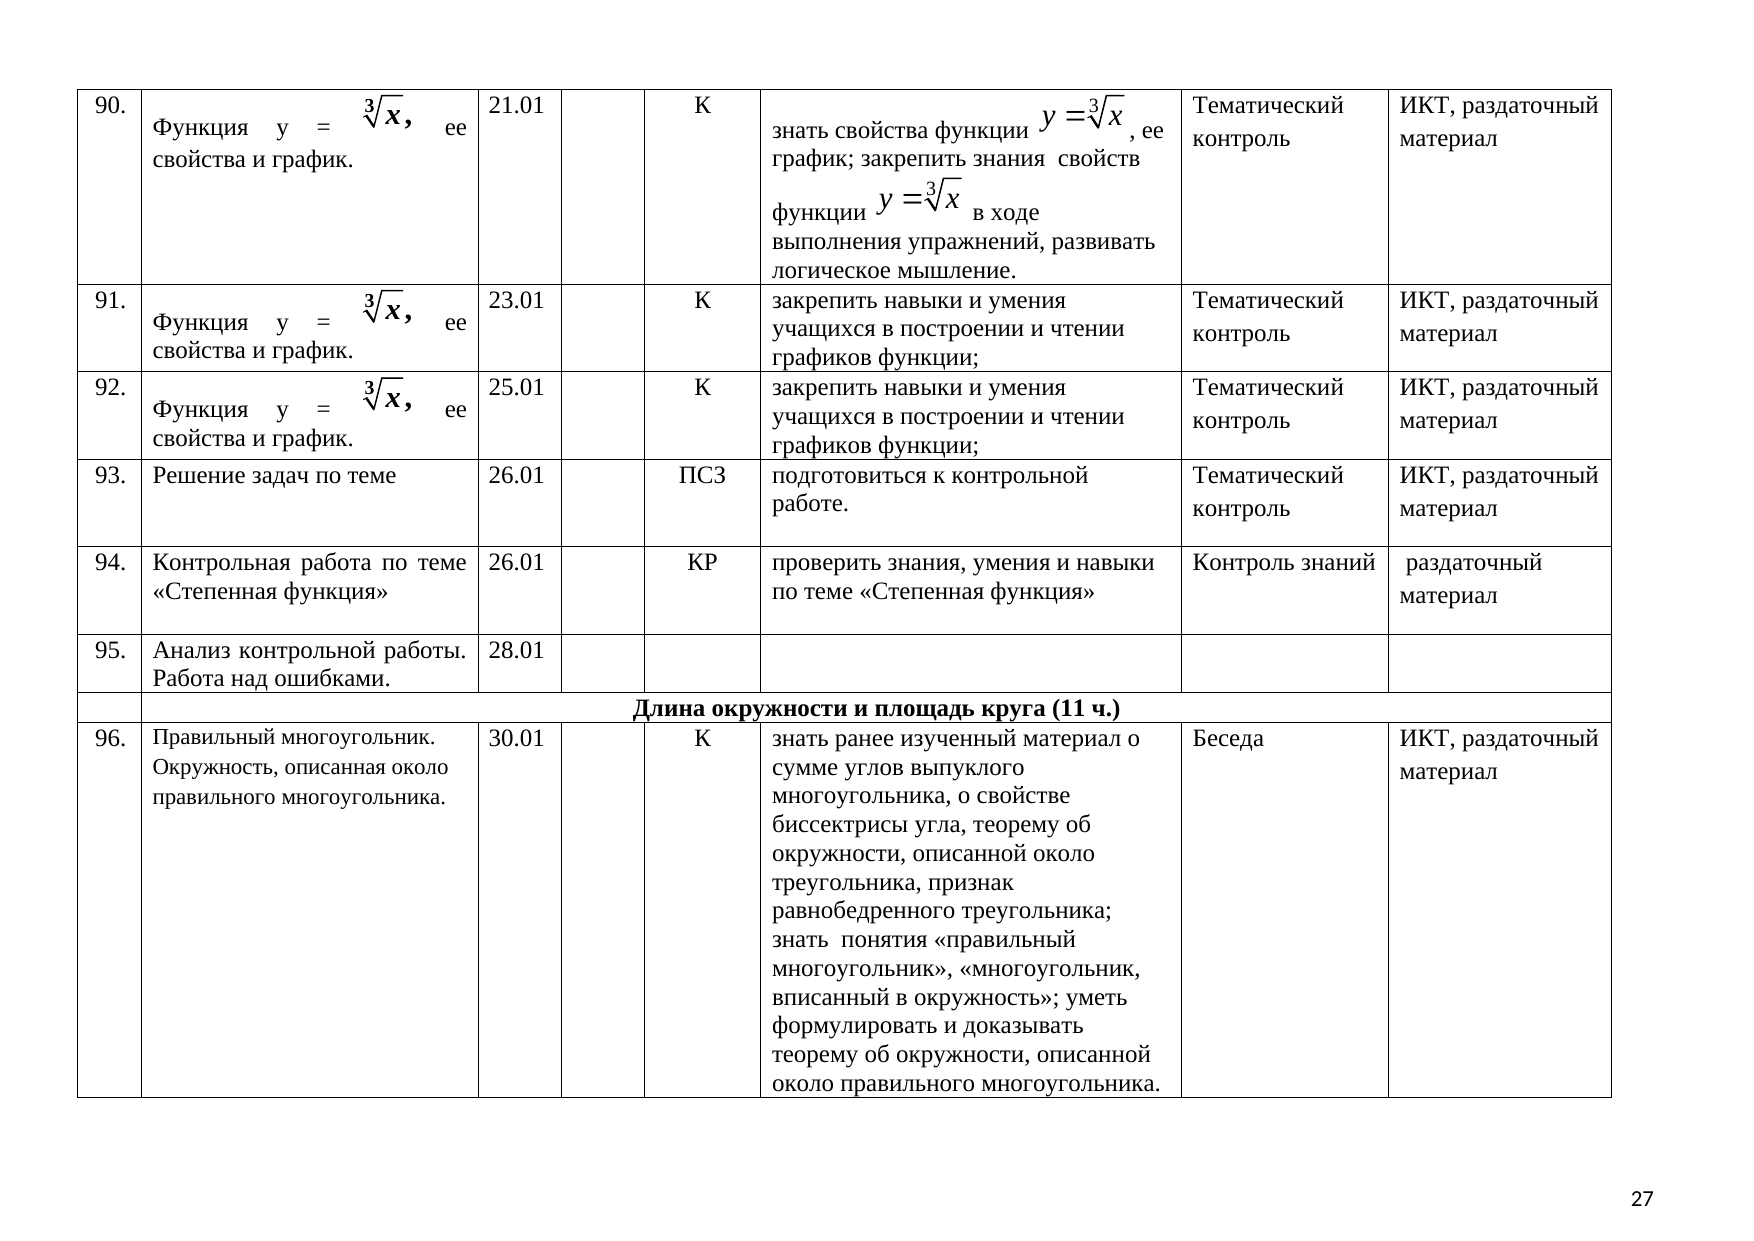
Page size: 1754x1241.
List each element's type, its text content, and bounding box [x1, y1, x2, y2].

table_cell [78, 723, 141, 1097]
table_cell Контрольная работа по теме «Степенная функция» [142, 547, 478, 634]
table_cell подготовиться к контрольной работе. [761, 460, 1181, 546]
table_cell КР [645, 547, 760, 634]
table_cell [1389, 635, 1611, 692]
table_cell Правильный многоугольник. Окружность, описанная около правильного многоугольника. [142, 723, 478, 1097]
table_cell 26.01 [479, 547, 561, 634]
table_cell 30.01 [479, 723, 561, 1097]
table_cell 26.01 [479, 460, 561, 546]
table_cell К [645, 90, 760, 284]
table_cell [562, 90, 644, 284]
table_cell [562, 547, 644, 634]
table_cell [1389, 723, 1611, 1097]
table_cell К [645, 285, 760, 371]
table_cell [78, 547, 141, 634]
table_cell Контроль знаний [1182, 547, 1388, 634]
table_cell ИКТ, раздаточный материал [1389, 285, 1611, 371]
table_cell закрепить навыки и умения учащихся в построении и чтении графиков функции; [761, 372, 1181, 459]
table_cell К [645, 723, 760, 1097]
table_cell К [645, 372, 760, 459]
table_cell 21.01 [479, 90, 561, 284]
table_cell Длина окружности и площадь круга (11 ч.) [142, 693, 1611, 722]
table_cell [1389, 90, 1611, 284]
table_cell 28.01 [479, 635, 561, 692]
table_cell [761, 635, 1181, 692]
table_cell Беседа [1182, 723, 1388, 1097]
table_cell Решение задач по теме [142, 460, 478, 546]
table_cell [562, 723, 644, 1097]
table_cell [562, 372, 644, 459]
table_cell Функция у = ее свойства и график. [142, 285, 478, 371]
table_cell Функция у = ее свойства и график. [142, 372, 478, 459]
table_cell Тематический контроль [1182, 460, 1388, 546]
table_cell [1182, 635, 1388, 692]
table_cell [78, 635, 141, 692]
table_cell [78, 460, 141, 546]
table_cell раздаточный материал [1389, 547, 1611, 634]
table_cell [1182, 90, 1388, 284]
table_cell ИКТ, раздаточный материал [1389, 372, 1611, 459]
table_cell [562, 285, 644, 371]
table_cell Анализ контрольной работы. Работа над ошибками. [142, 635, 478, 692]
table_cell 23.01 [479, 285, 561, 371]
table_cell знать ранее изученный материал о сумме углов выпуклого многоугольника, о свойстве биссектрисы угла, теорему об окружности, описанной около треугольника, признак равнобедренного треугольника; знать понятия «правильный многоугольник», «многоугольник, вписанный в окружность»; уметь формулировать и доказывать теорему об окружности, описанной около правильного многоугольника. [761, 723, 1181, 1097]
table_cell [562, 460, 644, 546]
table_cell ПСЗ [645, 460, 760, 546]
table_cell [78, 90, 141, 284]
table_cell проверить знания, умения и навыки по теме «Степенная функция» [761, 547, 1181, 634]
table_cell [78, 372, 141, 459]
table_cell ИКТ, раздаточный материал [1389, 460, 1611, 546]
table_cell 25.01 [479, 372, 561, 459]
table_cell [562, 635, 644, 692]
table_cell закрепить навыки и умения учащихся в построении и чтении графиков функции; [761, 285, 1181, 371]
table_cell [142, 90, 478, 284]
table_cell Тематический контроль [1182, 372, 1388, 459]
table_cell знать свойства функции , ее график; закрепить знания свойств функции в ходе выполнения упражнений, развивать логическое мышление. [761, 90, 1181, 284]
table_cell Тематический контроль [1182, 285, 1388, 371]
table_cell [645, 635, 760, 692]
table_cell [78, 285, 141, 371]
table_cell [78, 693, 141, 722]
